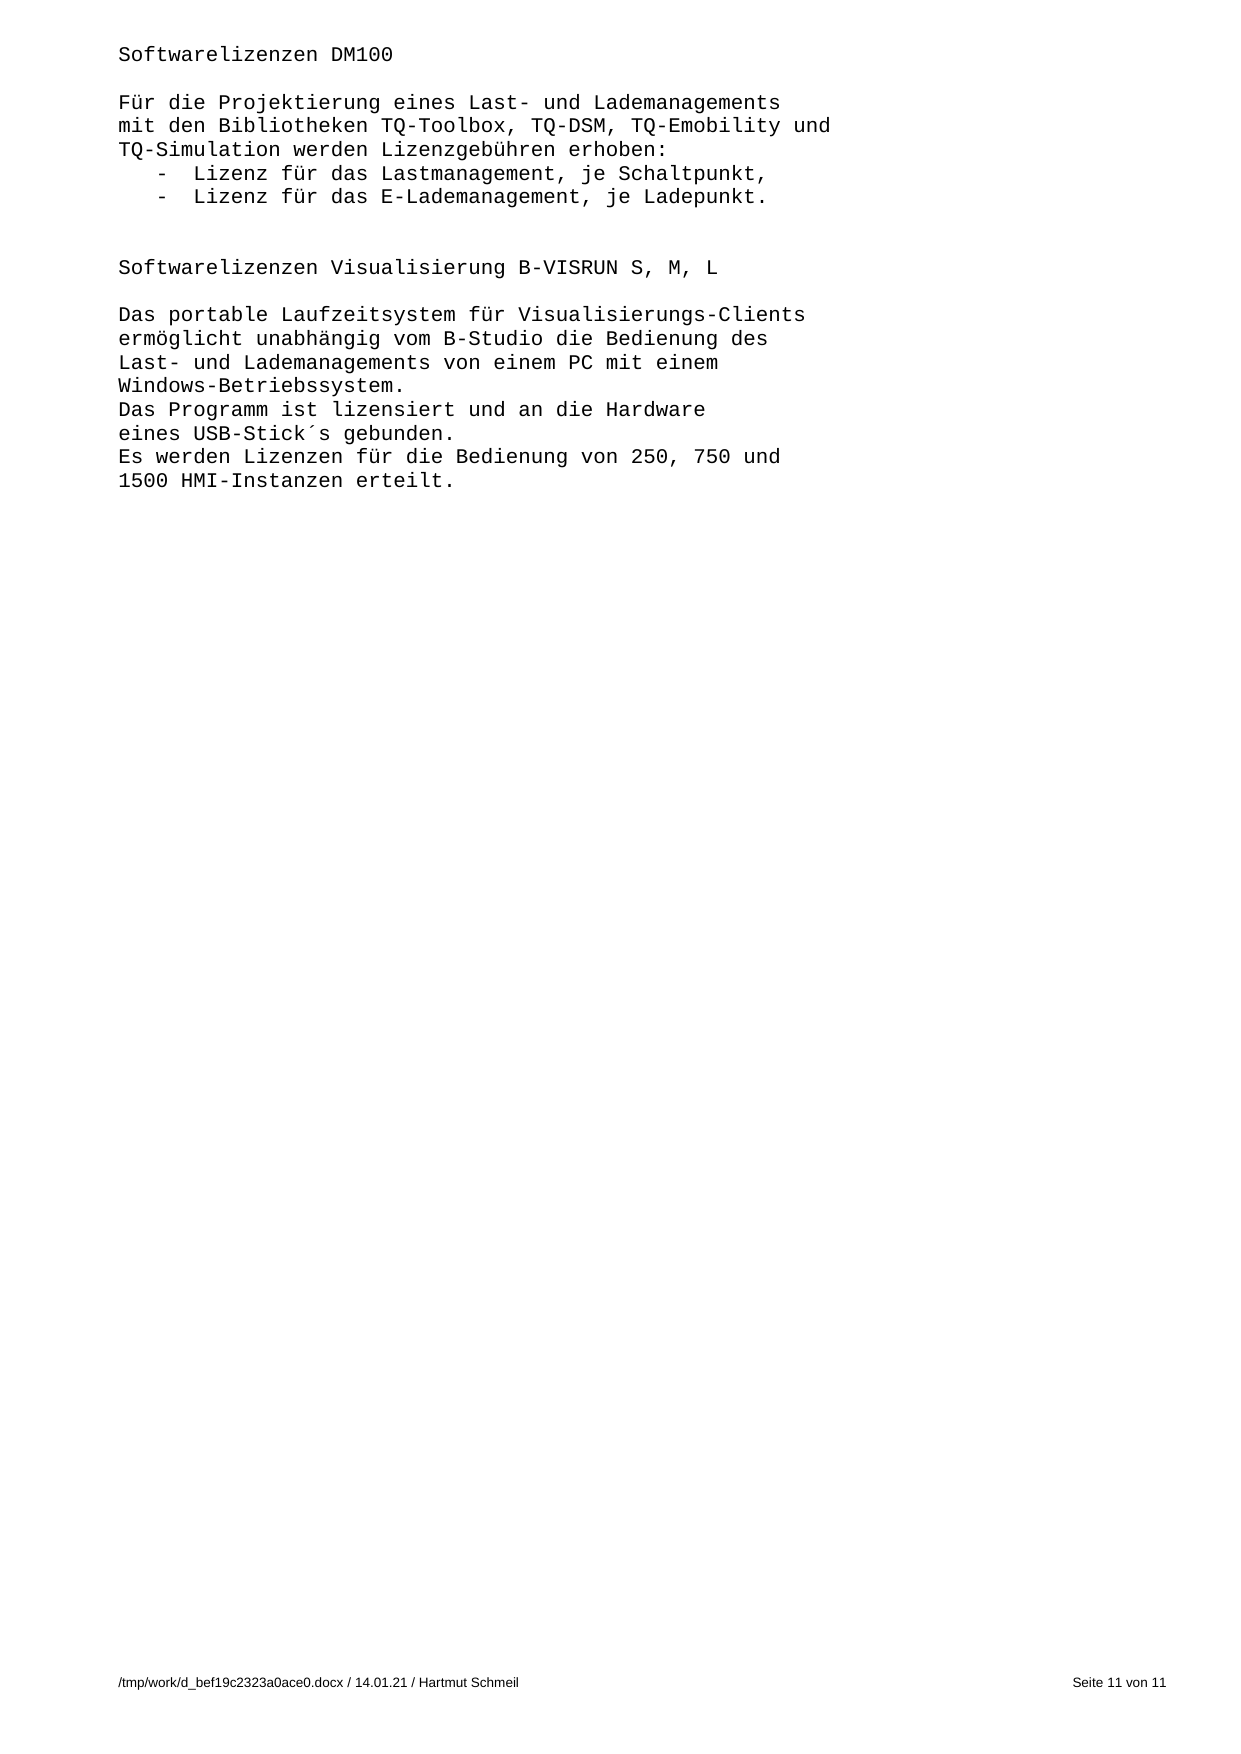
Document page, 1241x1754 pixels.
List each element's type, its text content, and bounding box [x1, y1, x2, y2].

text ermöglicht unabhängig vom B-Studio die Bedienung des [118, 328, 1181, 352]
text Das Programm ist lizensiert und an die Hardware [118, 399, 1181, 423]
text Softwarelizenzen Visualisierung B-VISRUN S, M, L [118, 257, 1181, 281]
list Lizenz für das E-Lademanagement, je Ladepunkt. [156, 186, 1181, 210]
text Windows-Betriebssystem. [118, 375, 1181, 399]
text 1500 HMI-Instanzen erteilt. [118, 470, 1181, 494]
text Last- und Lademanagements von einem PC mit einem [118, 352, 1181, 375]
list Lizenz für das Lastmanagement, je Schaltpunkt, [156, 163, 1181, 186]
text eines USB-Stick´s gebunden. [118, 423, 1181, 446]
text TQ-Simulation werden Lizenzgebühren erhoben: [118, 139, 1181, 163]
text Softwarelizenzen DM100 [118, 44, 1181, 68]
text Es werden Lizenzen für die Bedienung von 250, 750 und [118, 446, 1181, 470]
text Für die Projektierung eines Last- und Lademanagements [118, 92, 1181, 115]
text mit den Bibliotheken TQ-Toolbox, TQ-DSM, TQ-Emobility und [118, 115, 1181, 139]
text Das portable Laufzeitsystem für Visualisierungs-Clients [118, 304, 1181, 328]
